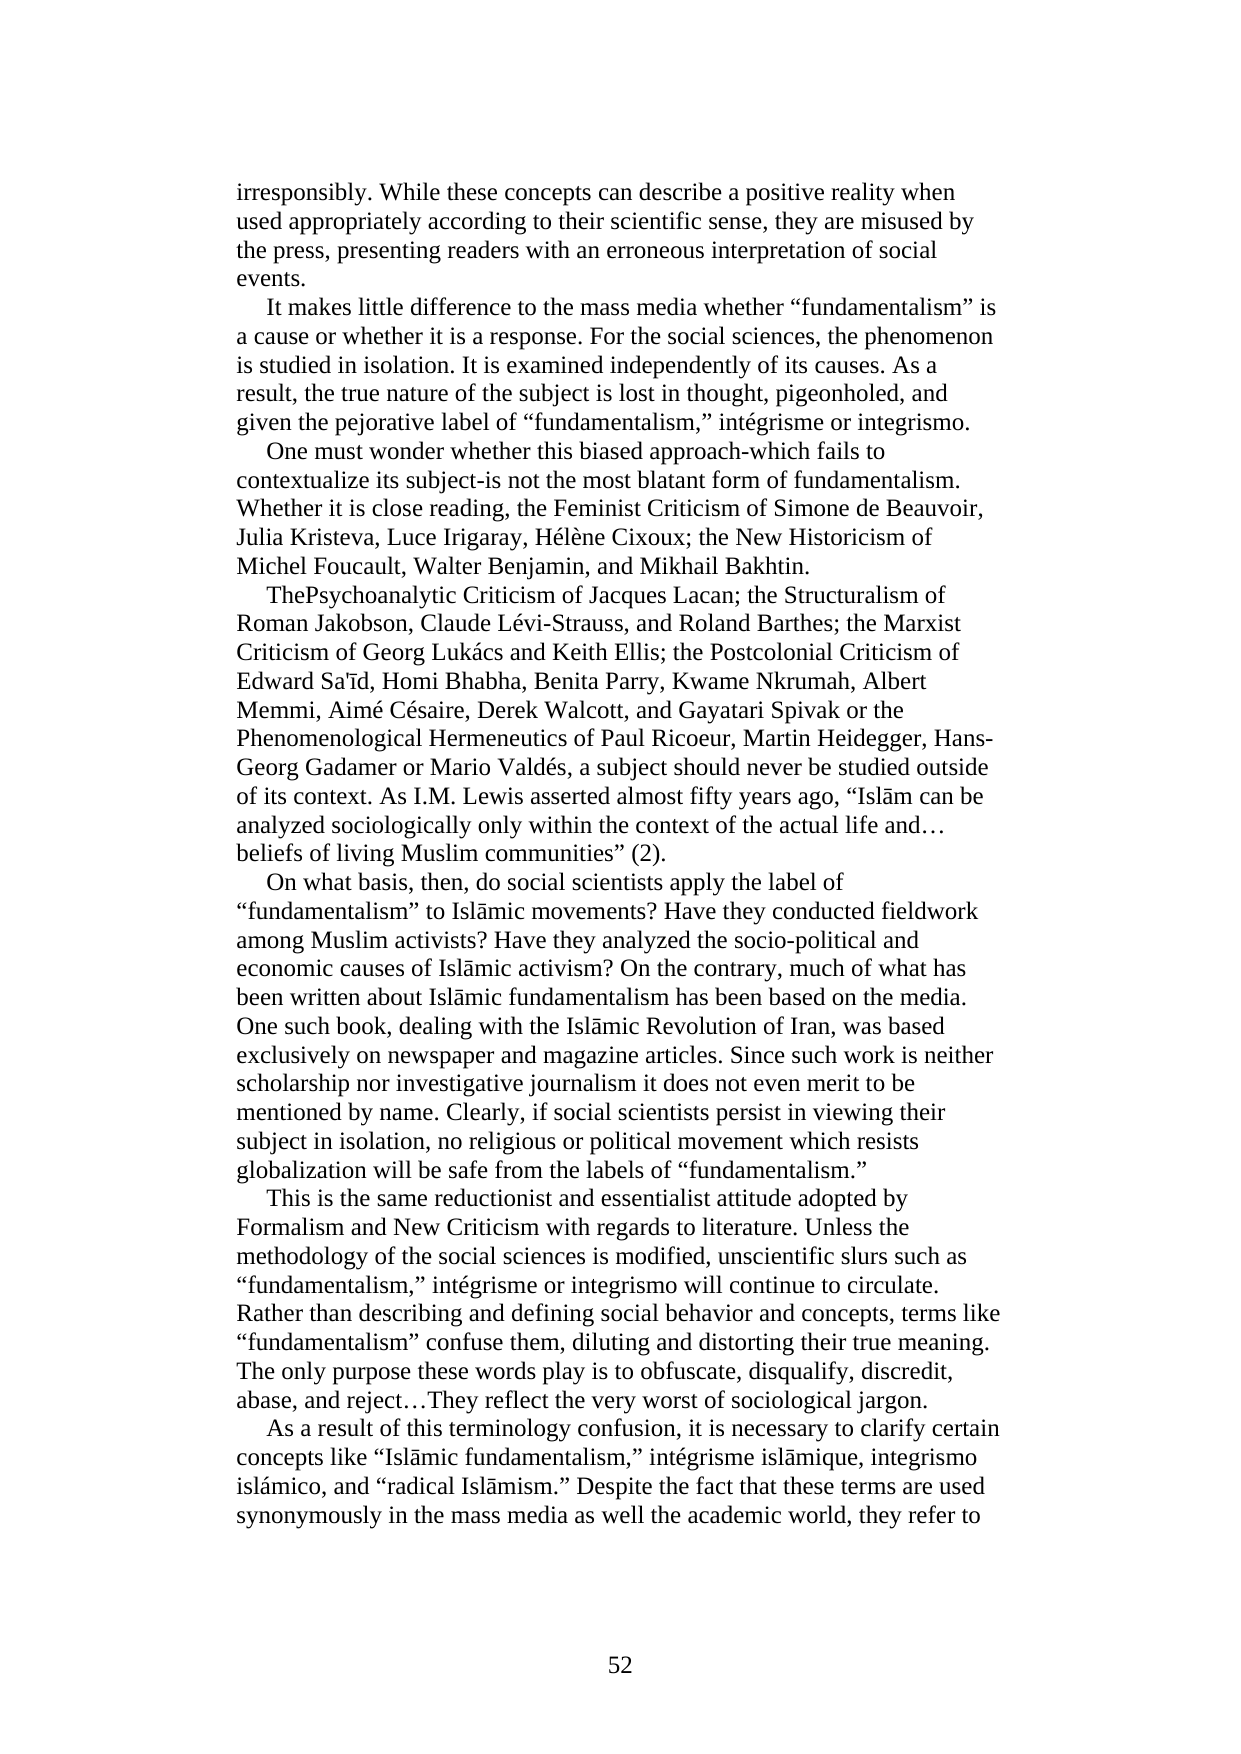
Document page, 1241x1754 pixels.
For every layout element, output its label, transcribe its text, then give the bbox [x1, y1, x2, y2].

text ThePsychoanalytic Criticism of Jacques Lacan; the Structuralism of Roman Jakobson, Claude Lévi-Strauss, and Roland Barthes; the Marxist Criticism of Georg Lukács and Keith Ellis; the Postcolonial Criticism of Edward Sa'īd, Homi Bhabha, Benita Parry, Kwame Nkrumah, Albert Memmi, Aimé Césaire, Derek Walcott, and Gayatari Spivak or the Phenomenological Hermeneutics of Paul Ricoeur, Martin Heidegger, Hans-Georg Gadamer or Mario Valdés, a subject should never be studied outside of its context. As I.M. Lewis asserted almost fifty years ago, “Islām can be analyzed sociologically only within the context of the actual life and…beliefs of living Muslim communities” (2). [236, 580, 1004, 867]
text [236, 177, 1004, 292]
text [236, 1413, 1004, 1528]
text This is the same reductionist and essentialist attitude adopted by Formalism and New Criticism with regards to literature. Unless the methodology of the social sciences is modified, unscientific slurs such as “fundamentalism,” intégrisme or integrismo will continue to circulate. Rather than describing and defining social behavior and concepts, terms like “fundamentalism” confuse them, diluting and distorting their true meaning. The only purpose these words play is to obfuscate, disqualify, discredit, abase, and reject…They reflect the very worst of sociological jargon. [236, 1183, 1004, 1413]
text On what basis, then, do social scientists apply the label of “fundamentalism” to Islāmic movements? Have they conducted fieldwork among Muslim activists? Have they analyzed the socio-political and economic causes of Islāmic activism? On the contrary, much of what has been written about Islāmic fundamentalism has been based on the media. One such book, dealing with the Islāmic Revolution of Iran, was based exclusively on newspaper and magazine articles. Since such work is neither scholarship nor investigative journalism it does not even merit to be mentioned by name. Clearly, if social scientists persist in viewing their subject in isolation, no religious or political movement which resists globalization will be safe from the labels of “fundamentalism.” [236, 867, 1004, 1183]
text One must wonder whether this biased approach-which fails to contextualize its subject-is not the most blatant form of fundamentalism. Whether it is close reading, the Feminist Criticism of Simone de Beauvoir, Julia Kristeva, Luce Irigaray, Hélène Cixoux; the New Historicism of Michel Foucault, Walter Benjamin, and Mikhail Bakhtin. [236, 436, 1004, 580]
text It makes little difference to the mass media whether “fundamentalism” is a cause or whether it is a response. For the social sciences, the phenomenon is studied in isolation. It is examined independently of its causes. As a result, the true nature of the subject is lost in thought, pigeonholed, and given the pejorative label of “fundamentalism,” intégrisme or integrismo. [236, 292, 1004, 436]
